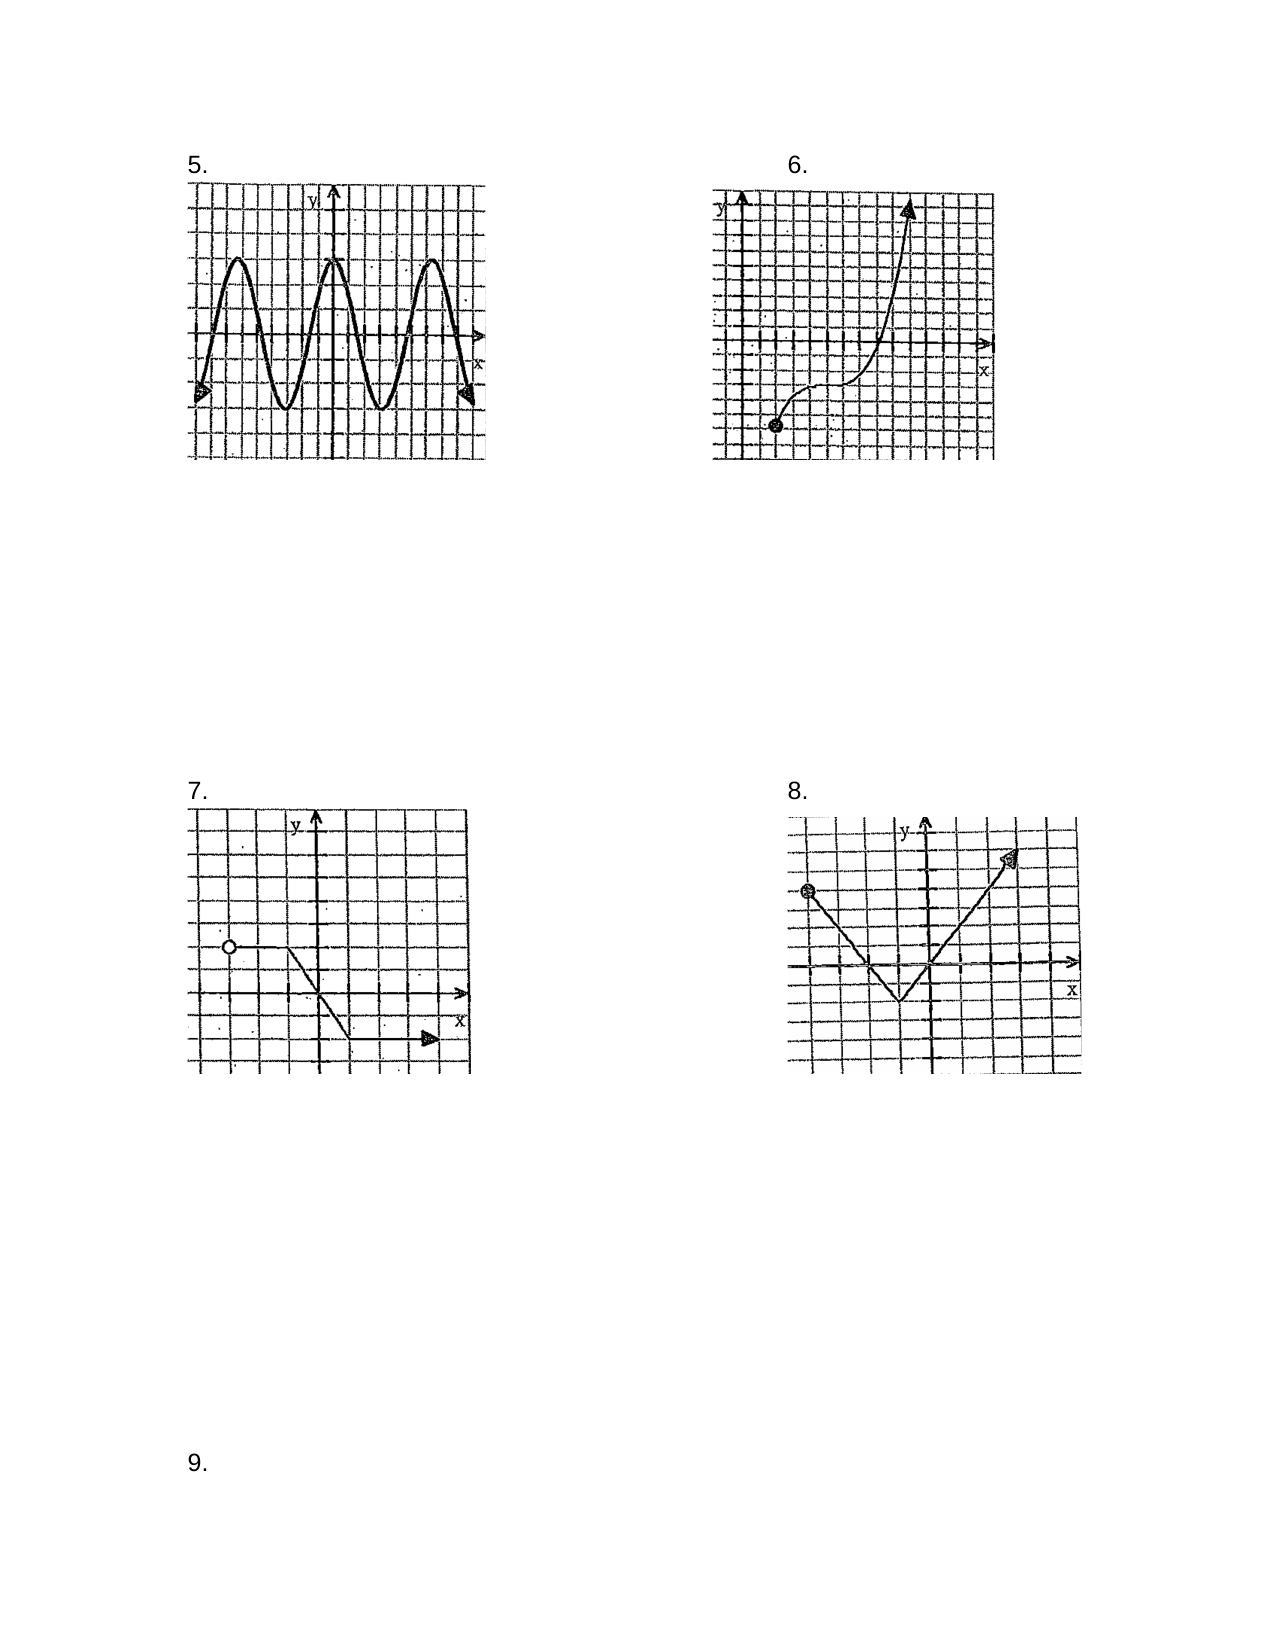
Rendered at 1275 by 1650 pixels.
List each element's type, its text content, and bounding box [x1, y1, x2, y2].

text 9. [187, 1447, 1087, 1476]
picture [787, 817, 1082, 1074]
text 5. 6. [187, 150, 1087, 179]
picture [187, 805, 471, 1074]
picture [712, 187, 996, 460]
picture [187, 178, 486, 460]
text 7. 8. [187, 776, 1087, 805]
